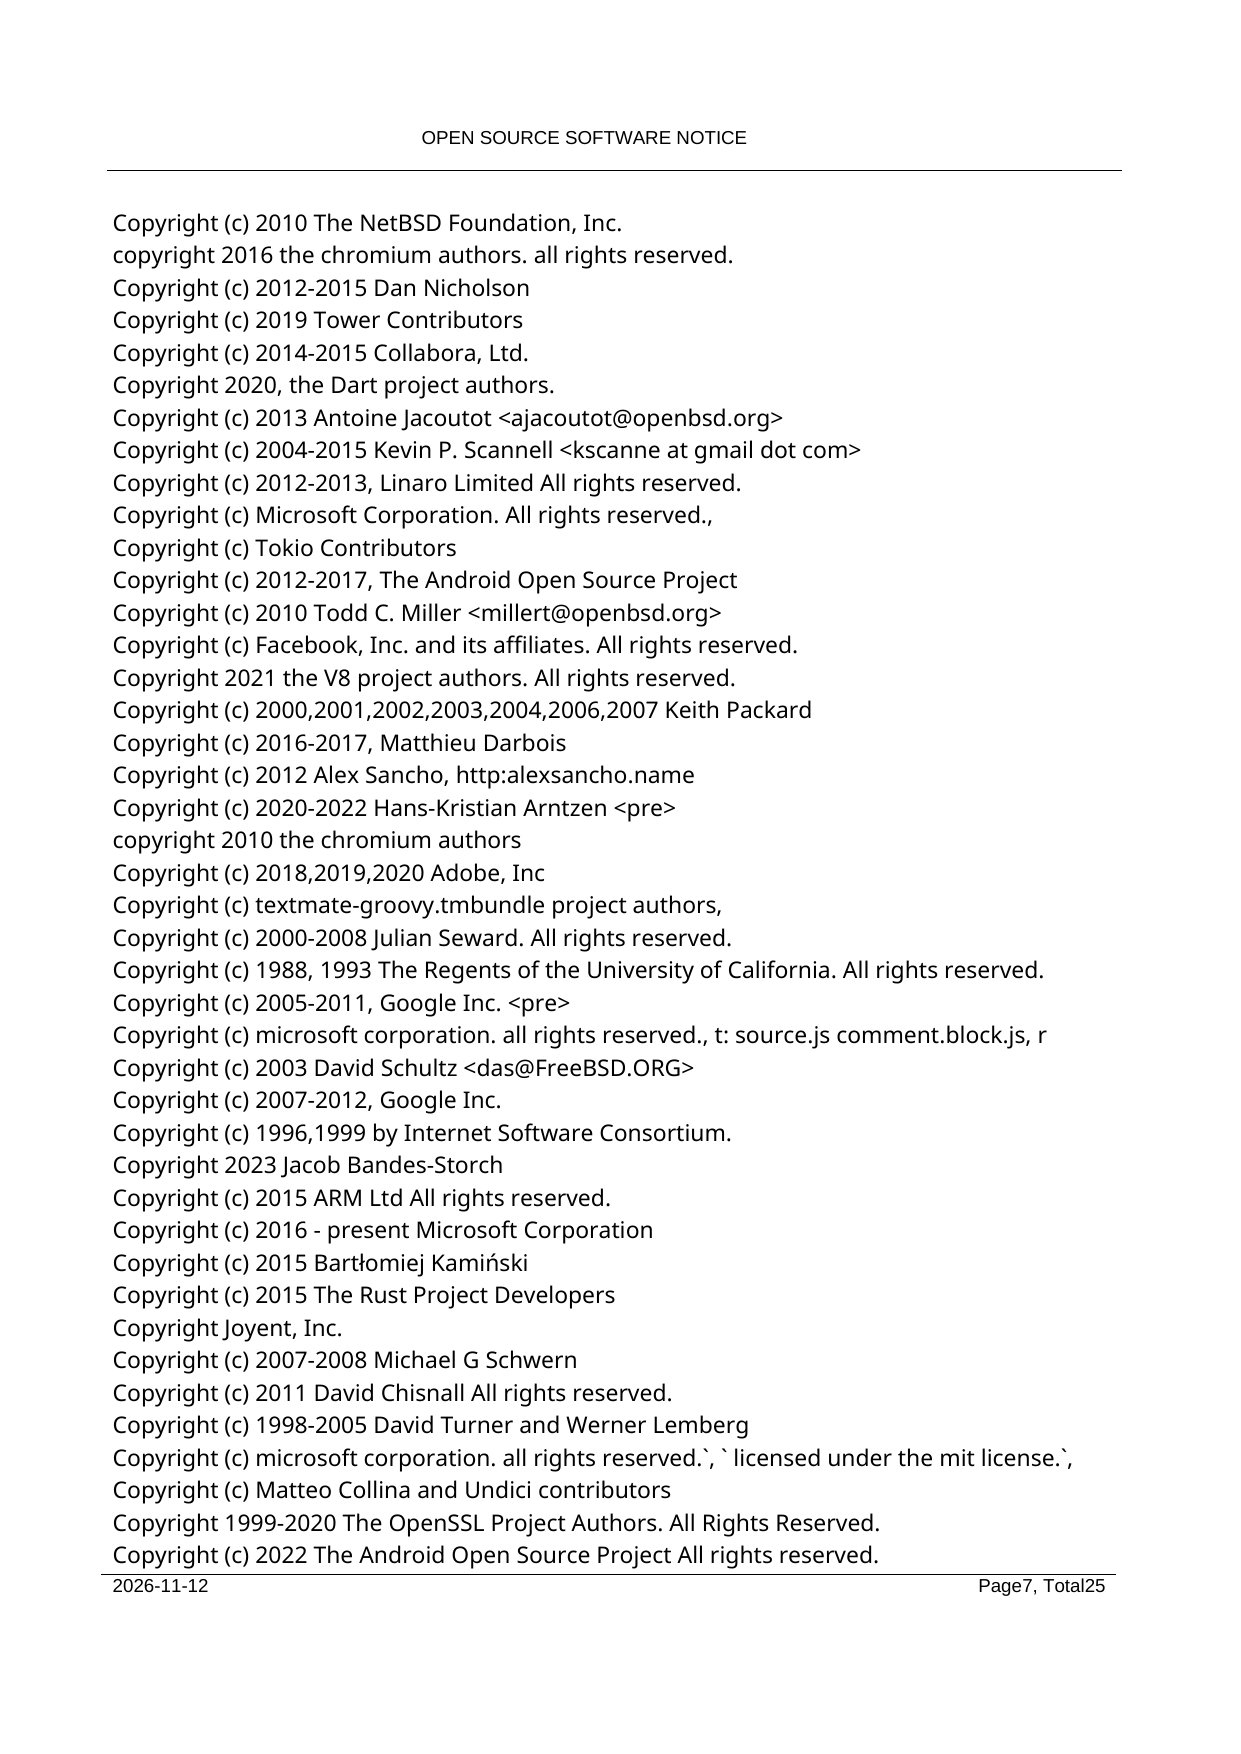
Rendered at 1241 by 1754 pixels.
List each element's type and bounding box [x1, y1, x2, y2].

text [112, 206, 1128, 1571]
